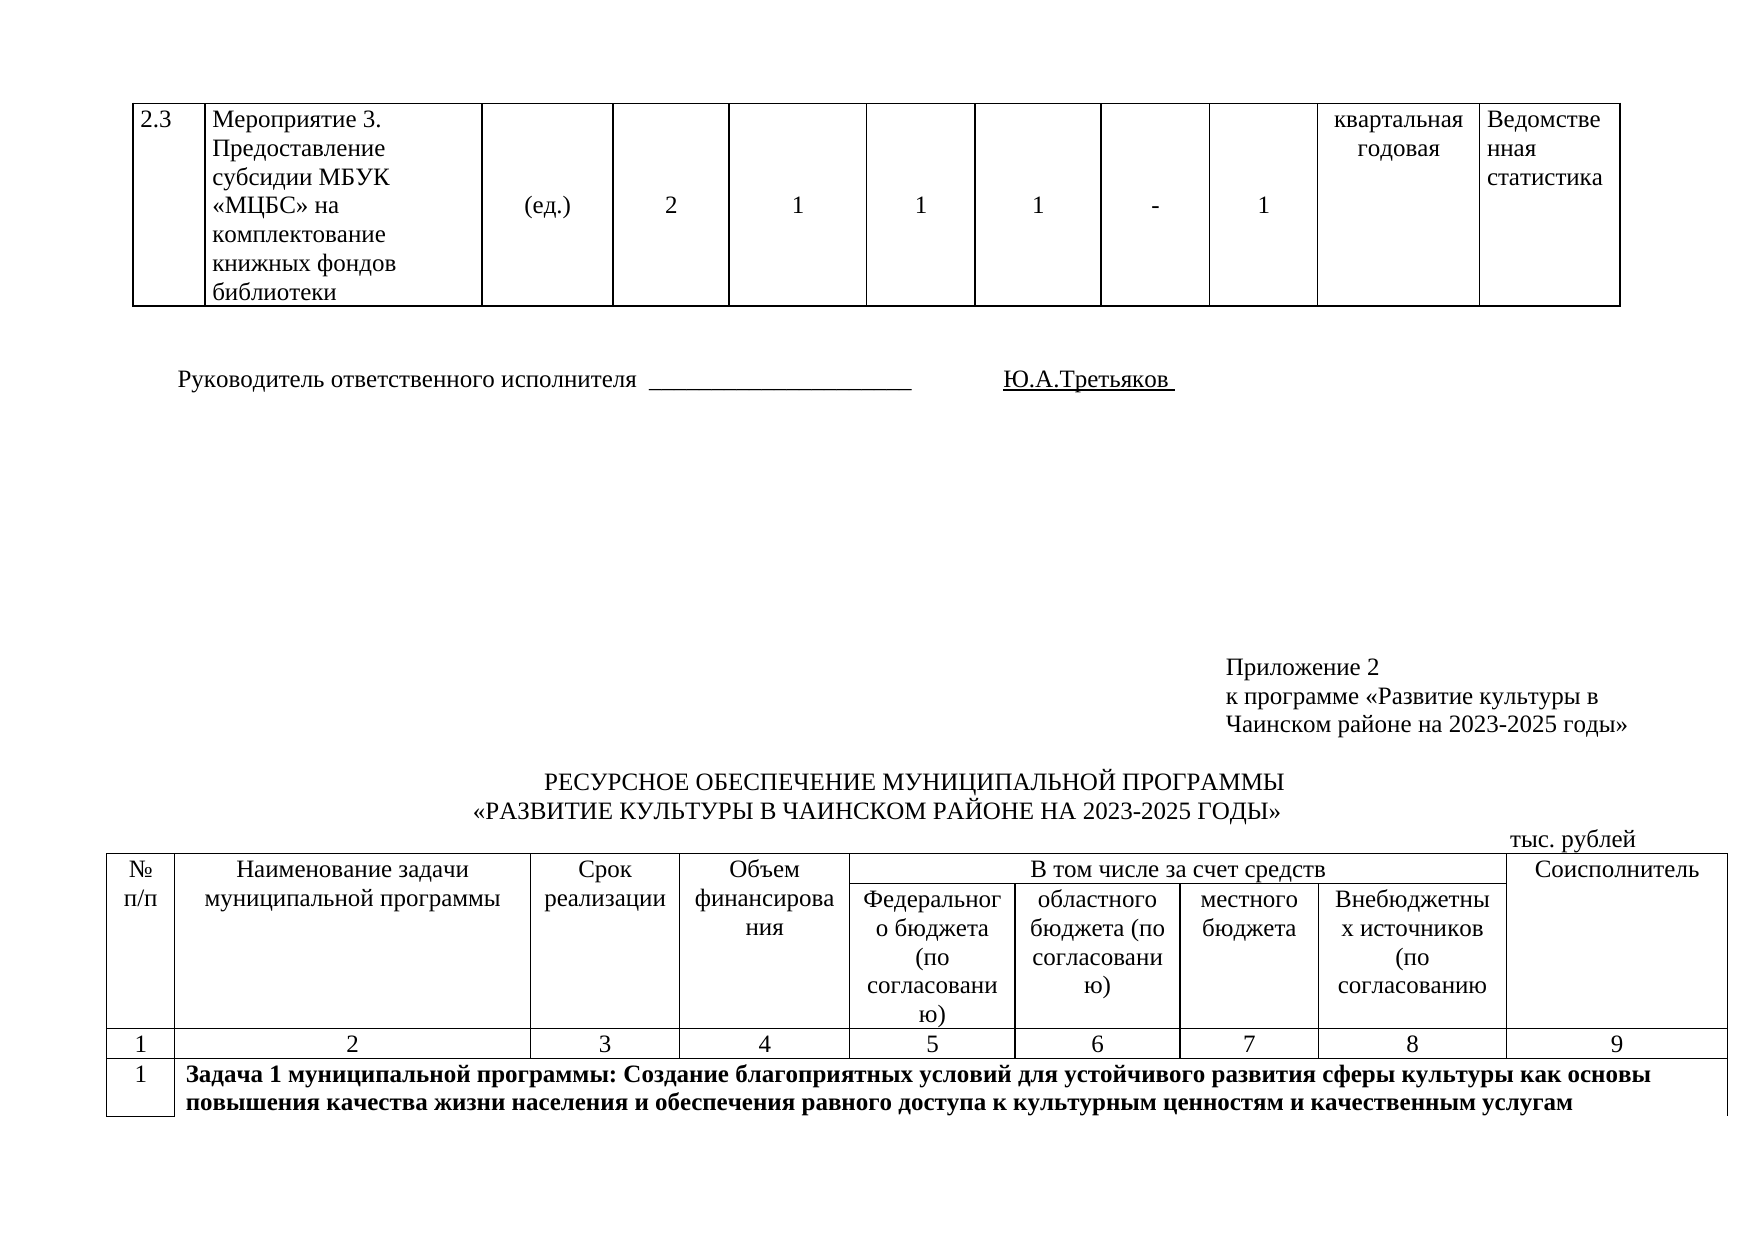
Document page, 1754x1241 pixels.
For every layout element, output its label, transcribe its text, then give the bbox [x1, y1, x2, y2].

table_cell местного бюджета [1181, 884, 1318, 1028]
table_cell (ед.) [483, 104, 612, 305]
table_cell 9 [1507, 1029, 1727, 1058]
table_cell Мероприятие 3. Предоставление субсидии МБУК «МЦБС» на комплектование книжных фондов библиотеки [206, 104, 481, 305]
table_cell 2 [175, 1029, 530, 1058]
text тыс. рублей [118, 824, 1636, 853]
table_cell 1 [730, 104, 866, 305]
table_cell 8 [1319, 1029, 1506, 1058]
text РЕСУРСНОЕ ОБЕСПЕЧЕНИЕ МУНИЦИПАЛЬНОЙ ПРОГРАММЫ [118, 767, 1636, 796]
table_cell 6 [1016, 1029, 1179, 1058]
table_cell 1 [1210, 104, 1317, 305]
table_cell 2 [614, 104, 728, 305]
table_cell 4 [680, 1029, 849, 1058]
table_header Срок реализации [531, 854, 679, 1028]
table_header № п/п [107, 854, 174, 1028]
table_cell 1 [107, 1029, 174, 1058]
table_cell 5 [850, 1029, 1014, 1058]
text к программе «Развитие культуры в Чаинском районе на 2023-2025 годы» [1226, 681, 1636, 738]
table_cell областного бюджета (по согласованию) [1016, 884, 1179, 1028]
table_cell 2.3 [134, 104, 204, 305]
table_header Объем финансирования [680, 854, 849, 1028]
table_cell 1 [976, 104, 1100, 305]
table_header В том числе за счет средств [850, 854, 1506, 883]
table_cell 3 [531, 1029, 679, 1058]
table_header Соисполнитель [1507, 854, 1727, 1028]
table_cell Задача 1 муниципальной программы: Создание благоприятных условий для устойчивого развития сферы культуры как основы повышения качества жизни населения и обеспечения равного доступа к культурным ценностям и качественным услугам [175, 1059, 1727, 1116]
text Руководитель ответственного исполнителя _____________________ Ю.А.Третьяков [118, 364, 1636, 393]
table_cell Внебюджетных источников (по согласованию [1319, 884, 1506, 1028]
text «РАЗВИТИЕ КУЛЬТУРЫ В ЧАИНСКОМ РАЙОНЕ НА 2023-2025 ГОДЫ» [118, 796, 1636, 824]
table_header Наименование задачи муниципальной программы [175, 854, 530, 1028]
table_cell 1 [107, 1059, 174, 1116]
table_cell - [1102, 104, 1209, 305]
table_cell 7 [1181, 1029, 1318, 1058]
table_cell Федерального бюджета (по согласованию) [850, 884, 1014, 1028]
table_cell 1 [867, 104, 974, 305]
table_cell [1480, 104, 1619, 305]
text Приложение 2 [1226, 652, 1636, 681]
table_cell квартальная годовая [1318, 104, 1479, 305]
